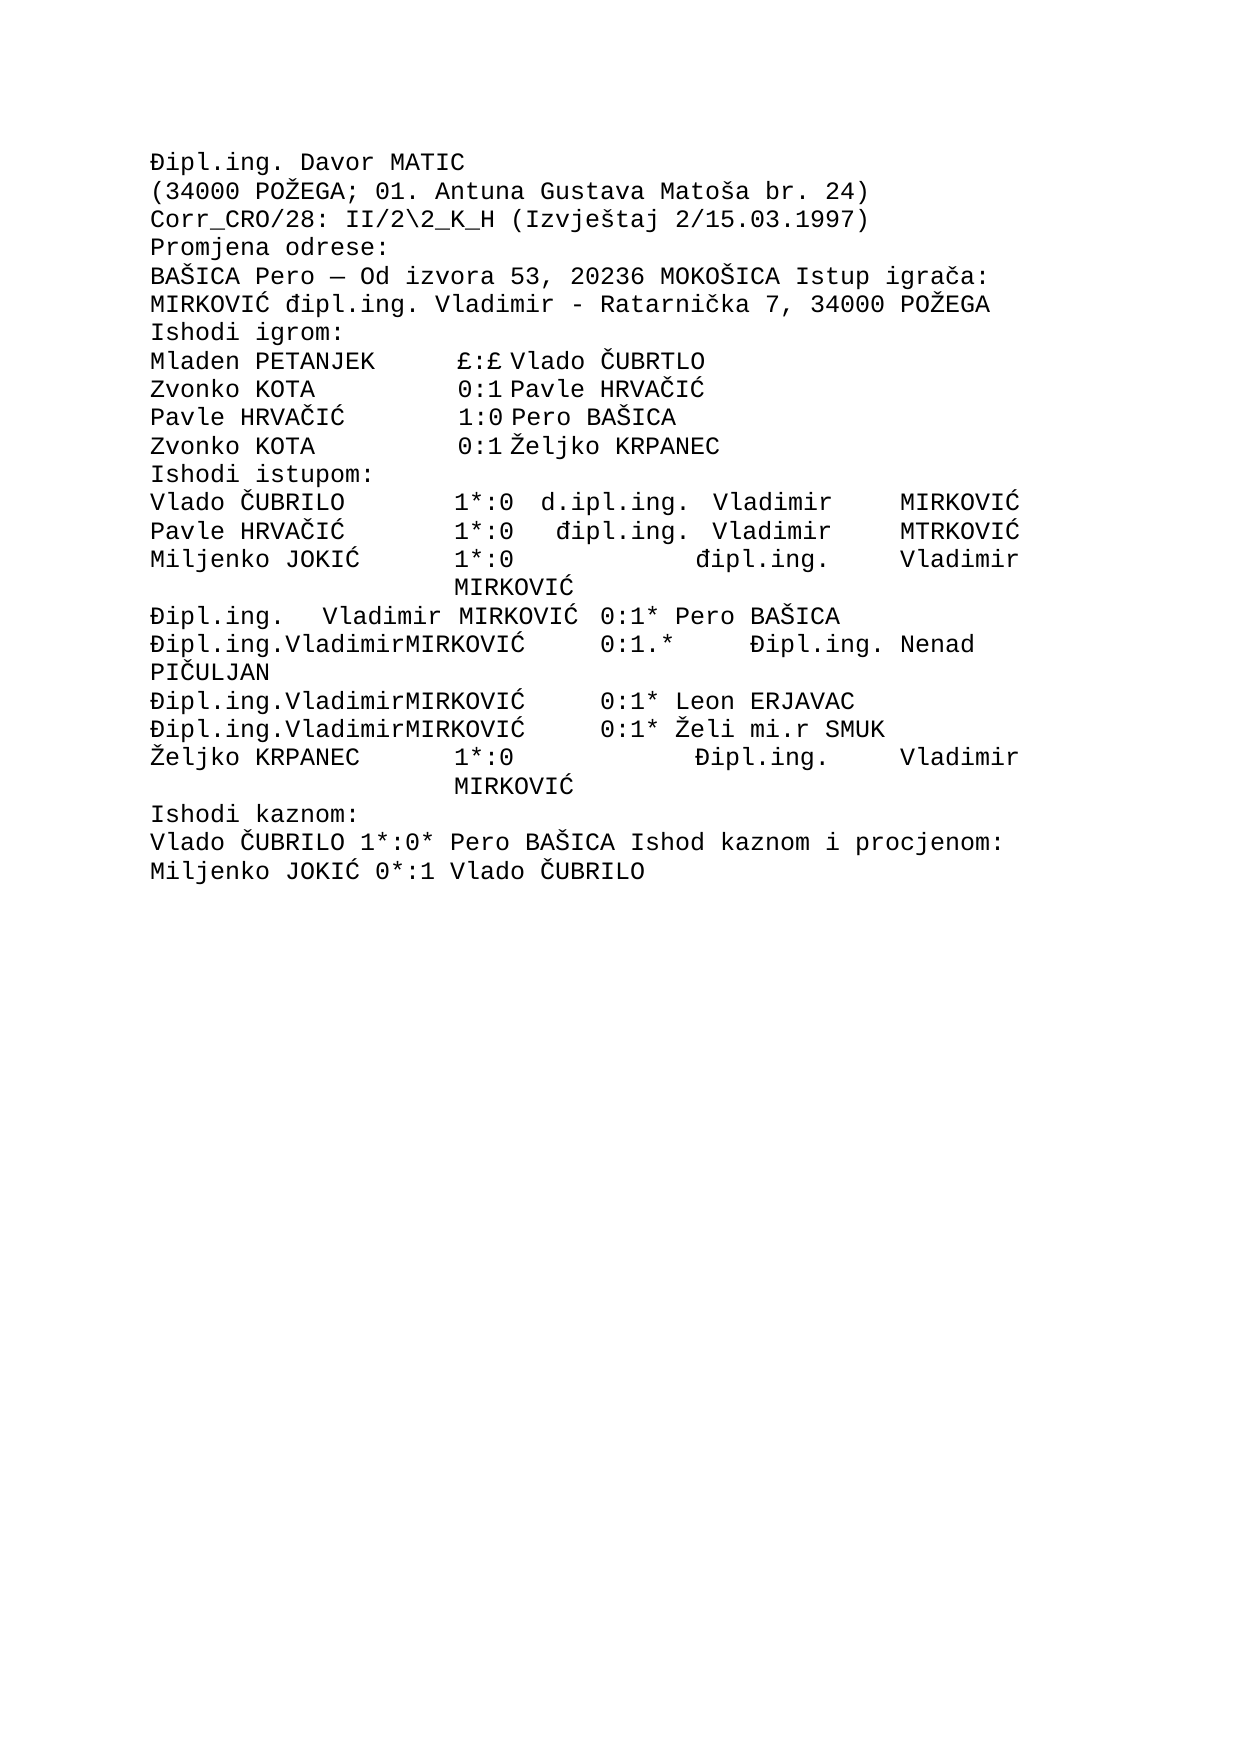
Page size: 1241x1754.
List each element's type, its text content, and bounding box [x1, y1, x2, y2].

text Miljenko JOKIĆ 0*:1 Vlado ČUBRILO [150, 858, 1090, 887]
text Promjena odrese: [150, 235, 1090, 263]
text Ishodi istupom: [150, 462, 1090, 490]
text Vlado ČUBRILO 1*:0 d.ipl.ing. Vladimir MIRKOVIĆ [150, 490, 1090, 518]
text Zvonko KOTA 0:1 Pavle HRVAČIĆ [150, 377, 1090, 405]
text Đipl.ing. Vladimir MIRKOVIĆ 0:1* Pero BAŠICA [150, 603, 1090, 632]
text Corr_CRO/28: II/2\2_K_H (Izvještaj 2/15.03.1997) [150, 207, 1090, 235]
text BAŠICA Pero — Od izvora 53, 20236 MOKOŠICA Istup igrača: [150, 263, 1090, 292]
text Đipl.ing. Davor MATIC [150, 150, 1090, 178]
text Pavle HRVAČIĆ 1:0 Pero BAŠICA [150, 405, 1090, 433]
text Ishodi igrom: [150, 320, 1090, 348]
text Zvonko KOTA 0:1 Željko KRPANEC [150, 433, 1090, 462]
text MIRKOVIĆ đipl.ing. Vladimir - Ratarnička 7, 34000 POŽEGA [150, 292, 1090, 320]
text Miljenko JOKIĆ 1*:0 đipl.ing. Vladimir MIRKOVIĆ [150, 547, 1090, 603]
text Vlado ČUBRILO 1*:0* Pero BAŠICA Ishod kaznom i procjenom: [150, 830, 1090, 858]
text (34000 POŽEGA; 01. Antuna Gustava Matoša br. 24) [150, 178, 1090, 207]
text Đipl.ing. Vladimir MIRKOVIĆ 0:1* Želi mi.r SMUK [150, 717, 1090, 745]
text Mladen PETANJEK £:£ Vlado ČUBRTLO [150, 348, 1090, 377]
text Ishodi kaznom: [150, 802, 1090, 830]
text Pavle HRVAČIĆ 1*:0 đipl.ing. Vladimir MTRKOVIĆ [150, 518, 1090, 547]
text Željko KRPANEC 1*:0 Đipl.ing. Vladimir MIRKOVIĆ [150, 745, 1090, 802]
text Đipl.ing. Vladimir MIRKOVIĆ 0:1* Leon ERJAVAC [150, 688, 1090, 717]
text Đipl.ing. Vladimir MIRKOVIĆ 0:1.* Đipl.ing. Nenad PIČULJAN [150, 632, 1090, 688]
